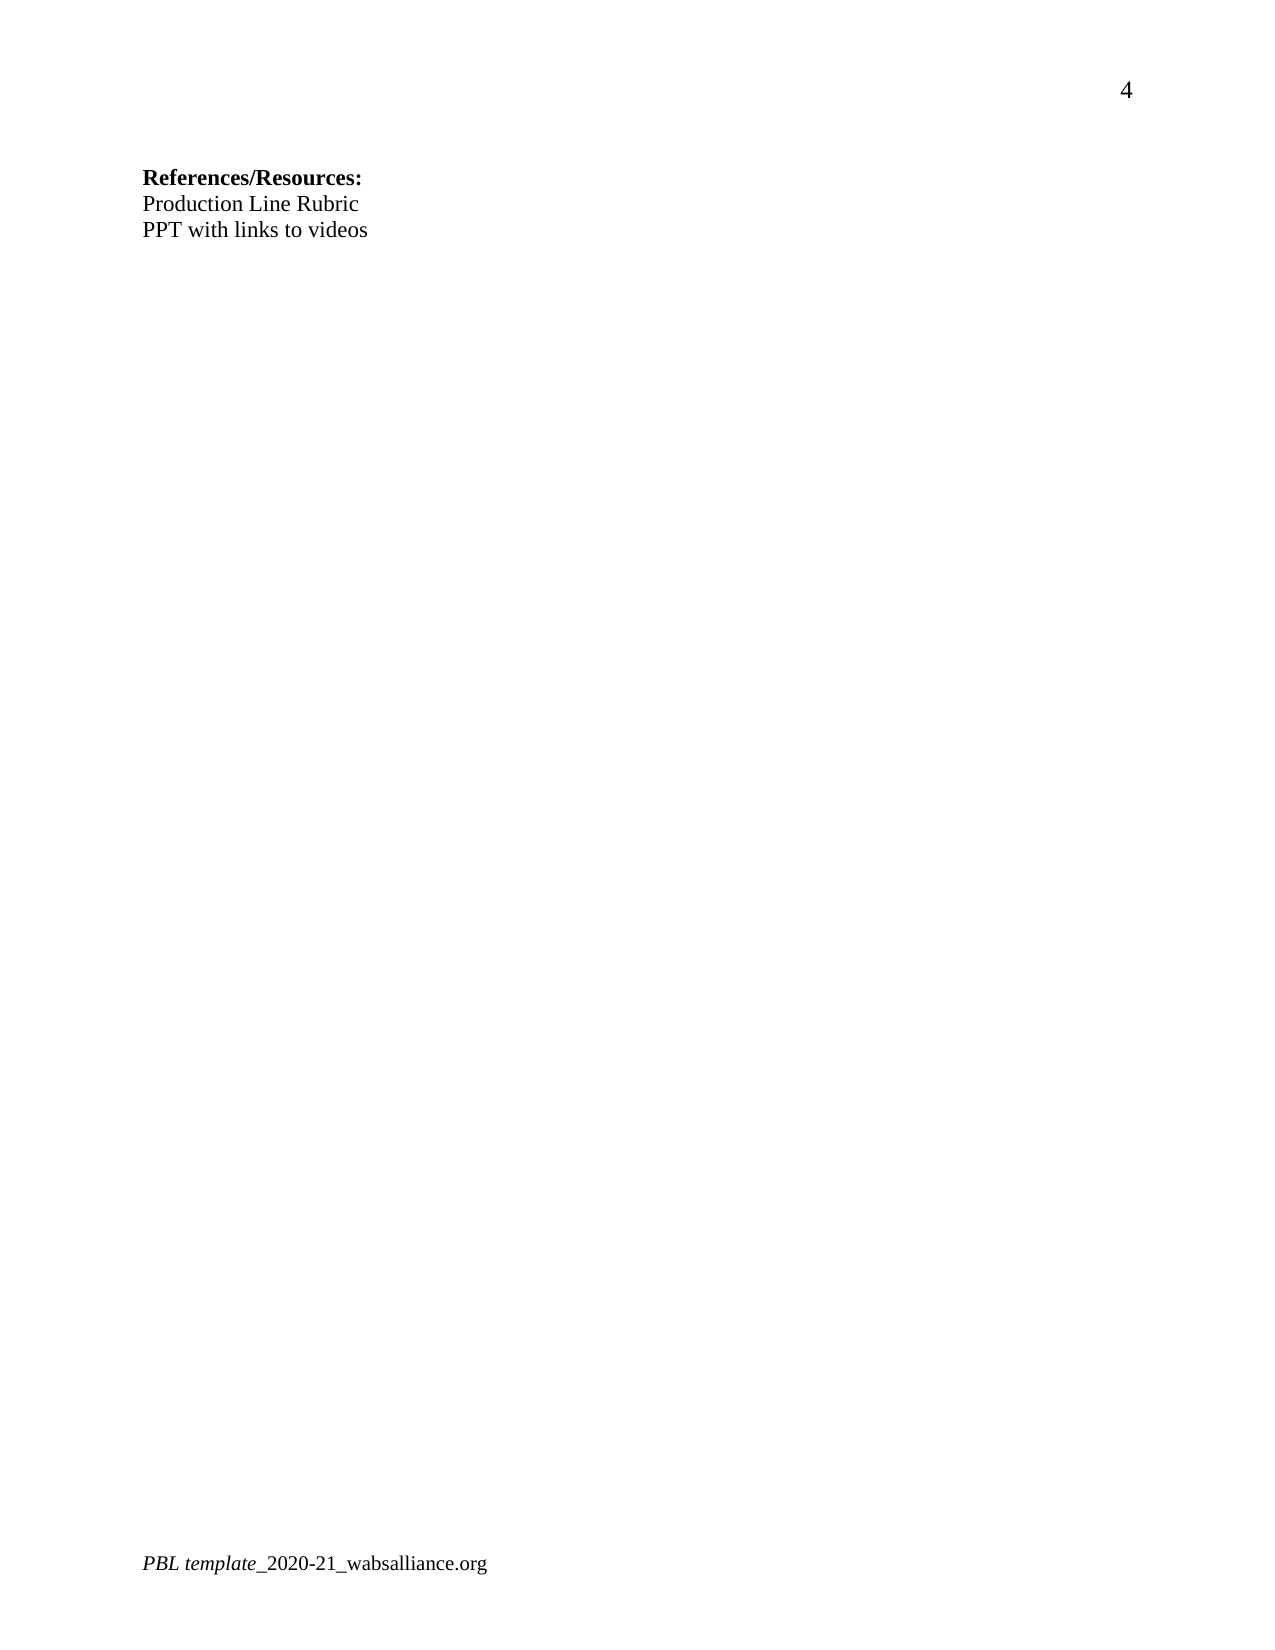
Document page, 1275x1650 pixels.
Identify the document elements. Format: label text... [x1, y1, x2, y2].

text References/Resources: [142, 164, 1132, 190]
text Production Line Rubric [142, 190, 1132, 216]
text PPT with links to videos [142, 216, 1132, 243]
